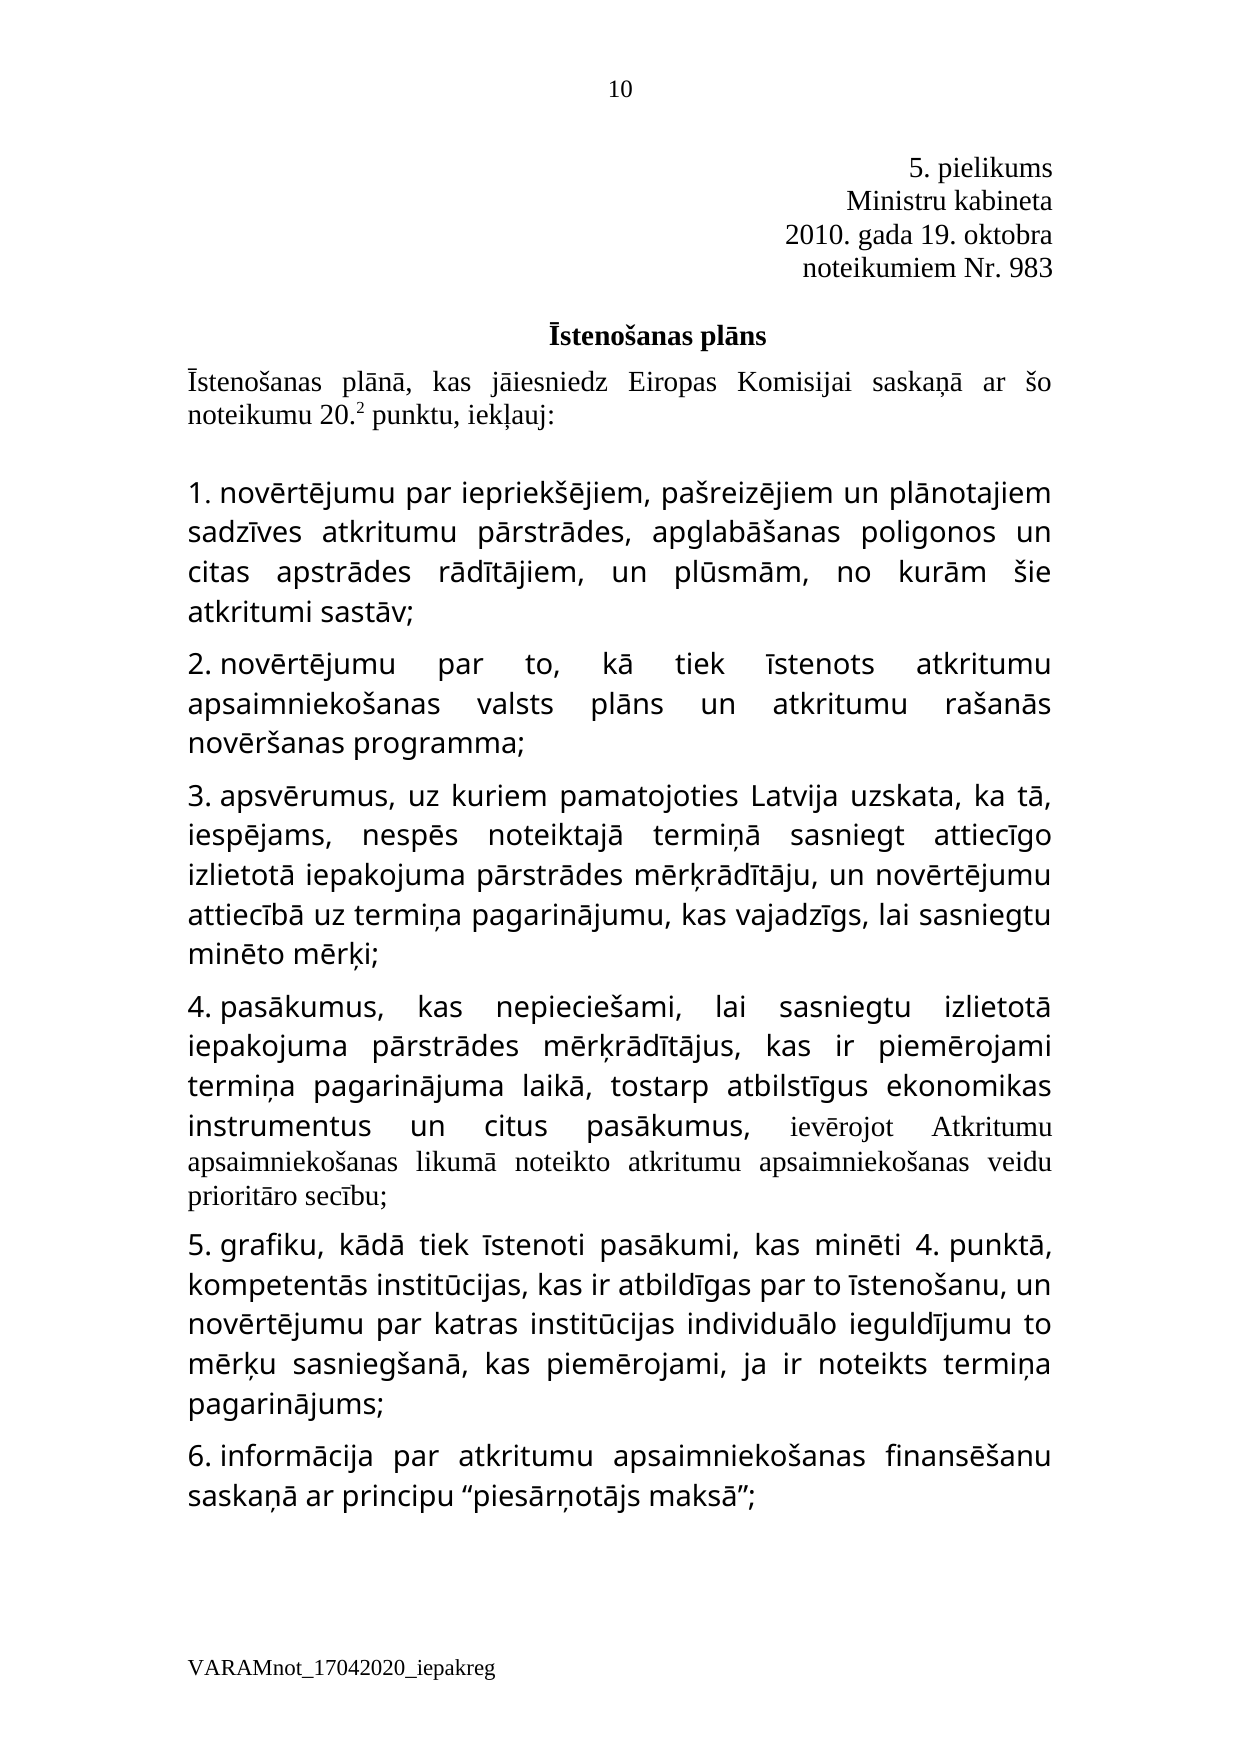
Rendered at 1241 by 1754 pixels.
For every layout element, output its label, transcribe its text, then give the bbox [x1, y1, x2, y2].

text 5. pielikums Ministru kabineta 2010. gada 19. oktobra [187, 150, 1053, 251]
text 4. pasākumus, kas nepieciešami, lai sasniegtu izlietotā iepakojuma pārstrādes mērķrādītājus, kas ir piemērojami termiņa pagarinājuma laikā, tostarp atbilstīgus ekonomikas instrumentus un citus pasākumus, ievērojot Atkritumu apsaimniekošanas likumā noteikto atkritumu apsaimniekošanas veidu prioritāro secību; [187, 986, 1053, 1212]
text 2. novērtējumu par to, kā tiek īstenots atkritumu apsaimniekošanas valsts plāns un atkritumu rašanās novēršanas programma; [187, 643, 1053, 762]
text Īstenošanas plānā, kas jāiesniedz Eiropas Komisijai saskaņā ar šo noteikumu 20.2 punktu, iekļauj: [187, 364, 1053, 431]
text 5. grafiku, kādā tiek īstenoti pasākumi, kas minēti 4. punktā, kompetentās institūcijas, kas ir atbildīgas par to īstenošanu, un novērtējumu par katras institūcijas individuālo ieguldījumu to mērķu sasniegšanā, kas piemērojami, ja ir noteikts termiņa pagarinājums; [187, 1224, 1053, 1423]
text Īstenošanas plāns [187, 318, 1053, 351]
text 3. apsvērumus, uz kuriem pamatojoties Latvija uzskata, ka tā, iespējams, nespēs noteiktajā termiņā sasniegt attiecīgo izlietotā iepakojuma pārstrādes mērķrādītāju, un novērtējumu attiecībā uz termiņa pagarinājumu, kas vajadzīgs, lai sasniegtu minēto mērķi; [187, 775, 1053, 973]
text 1. novērtējumu par iepriekšējiem, pašreizējiem un plānotajiem sadzīves atkritumu pārstrādes, apglabāšanas poligonos un citas apstrādes rādītājiem, un plūsmām, no kurām šie atkritumi sastāv; [187, 472, 1053, 631]
text 6. informācija par atkritumu apsaimniekošanas finansēšanu saskaņā ar principu “piesārņotājs maksā”; [187, 1435, 1053, 1514]
text noteikumiem Nr. 983 [187, 251, 1053, 284]
